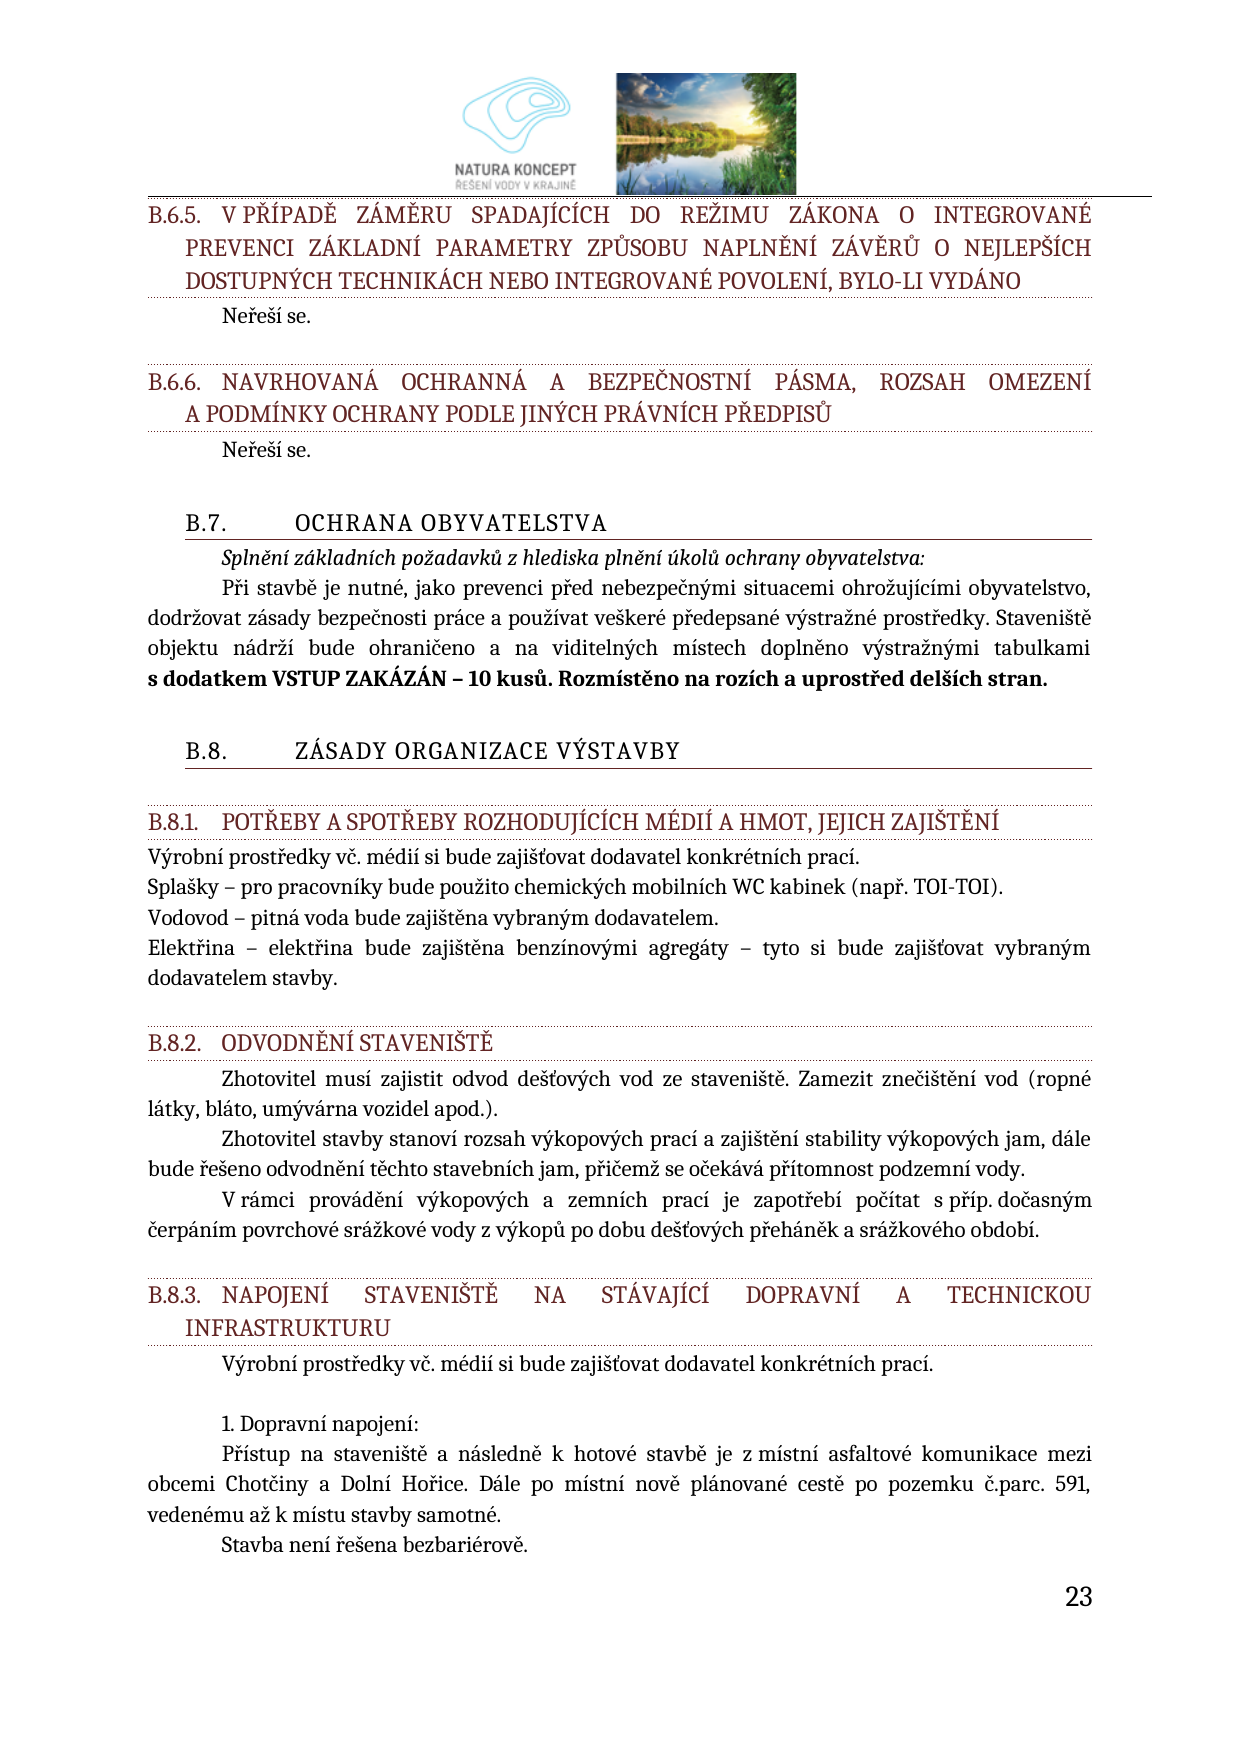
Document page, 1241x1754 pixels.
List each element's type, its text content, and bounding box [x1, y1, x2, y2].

subtitle navrhovaná ochranná a bezpečnostní pásma, rozsah omezení a podmínky ochrany podle jiných právních předpisů [148, 364, 1092, 432]
subtitle potřeby a spotřeby rozhodujících médií a hmot, jejich zajištění [148, 805, 1092, 840]
subtitle Ochrana obyvatelstva [185, 508, 1092, 539]
text Zhotovitel musí zajistit odvod dešťových vod ze staveniště. Zamezit znečištění vod (ropné látky, bláto, umývárna vozidel apod.). [148, 1066, 1092, 1122]
text Elektřina – elektřina bude zajištěna benzínovými agregáty – tyto si bude zajišťovat vybraným dodavatelem stavby. [148, 934, 1092, 991]
subtitle Zásady organizace výstavby [185, 737, 1092, 768]
subtitle odvodnění staveniště [148, 1026, 1092, 1061]
text Výrobní prostředky vč. médií si bude zajišťovat dodavatel konkrétních prací. [148, 844, 1092, 870]
subtitle napojení staveniště na stávající dopravní a technickou infrastrukturu [148, 1278, 1092, 1346]
text 1. Dopravní napojení: [148, 1411, 1092, 1437]
picture [444, 73, 797, 195]
text V rámci provádění výkopových a zemních prací je zapotřebí počítat s příp. dočasným čerpáním povrchové srážkové vody z výkopů po dobu dešťových přeháněk a srážkového období. [148, 1186, 1092, 1243]
text Vodovod – pitná voda bude zajištěna vybraným dodavatelem. [148, 904, 1092, 931]
subtitle v případě záměru spadajících do režimu zákona o integrované prevenci základní parametry způsobu naplnění závěrů o nejlepších dostupných technikách nebo integrované povolení, bylo-li vydáno [148, 197, 1092, 298]
text Neřeší se. [148, 303, 1092, 329]
text Výrobní prostředky vč. médií si bude zajišťovat dodavatel konkrétních prací. [148, 1350, 1092, 1377]
text Splnění základních požadavků z hlediska plnění úkolů ochrany obyvatelstva: [148, 544, 1092, 571]
text Stavba není řešena bezbariérově. [148, 1532, 1092, 1558]
text Neřeší se. [148, 437, 1092, 463]
text Splašky – pro pracovníky bude použito chemických mobilních WC kabinek (např. TOI-TOI). [148, 874, 1092, 901]
text Při stavbě je nutné, jako prevenci před nebezpečnými situacemi ohrožujícími obyvatelstvo, dodržovat zásady bezpečnosti práce a používat veškeré předepsané výstražné prostředky. Staveniště objektu nádrží bude ohraničeno a na viditelných místech doplněno výstražnými tabulkami s dodatkem VSTUP ZAKÁZÁN – 10 kusů. Rozmístěno na rozích a uprostřed delších stran. [148, 575, 1092, 692]
text Přístup na staveniště a následně k hotové stavbě je z místní asfaltové komunikace mezi obcemi Chotčiny a Dolní Hořice. Dále po místní nově plánované cestě po pozemku č.parc. 591, vedenému až k místu stavby samotné. [148, 1441, 1092, 1528]
text Zhotovitel stavby stanoví rozsah výkopových prací a zajištění stability výkopových jam, dále bude řešeno odvodnění těchto stavebních jam, přičemž se očekává přítomnost podzemní vody. [148, 1126, 1092, 1182]
